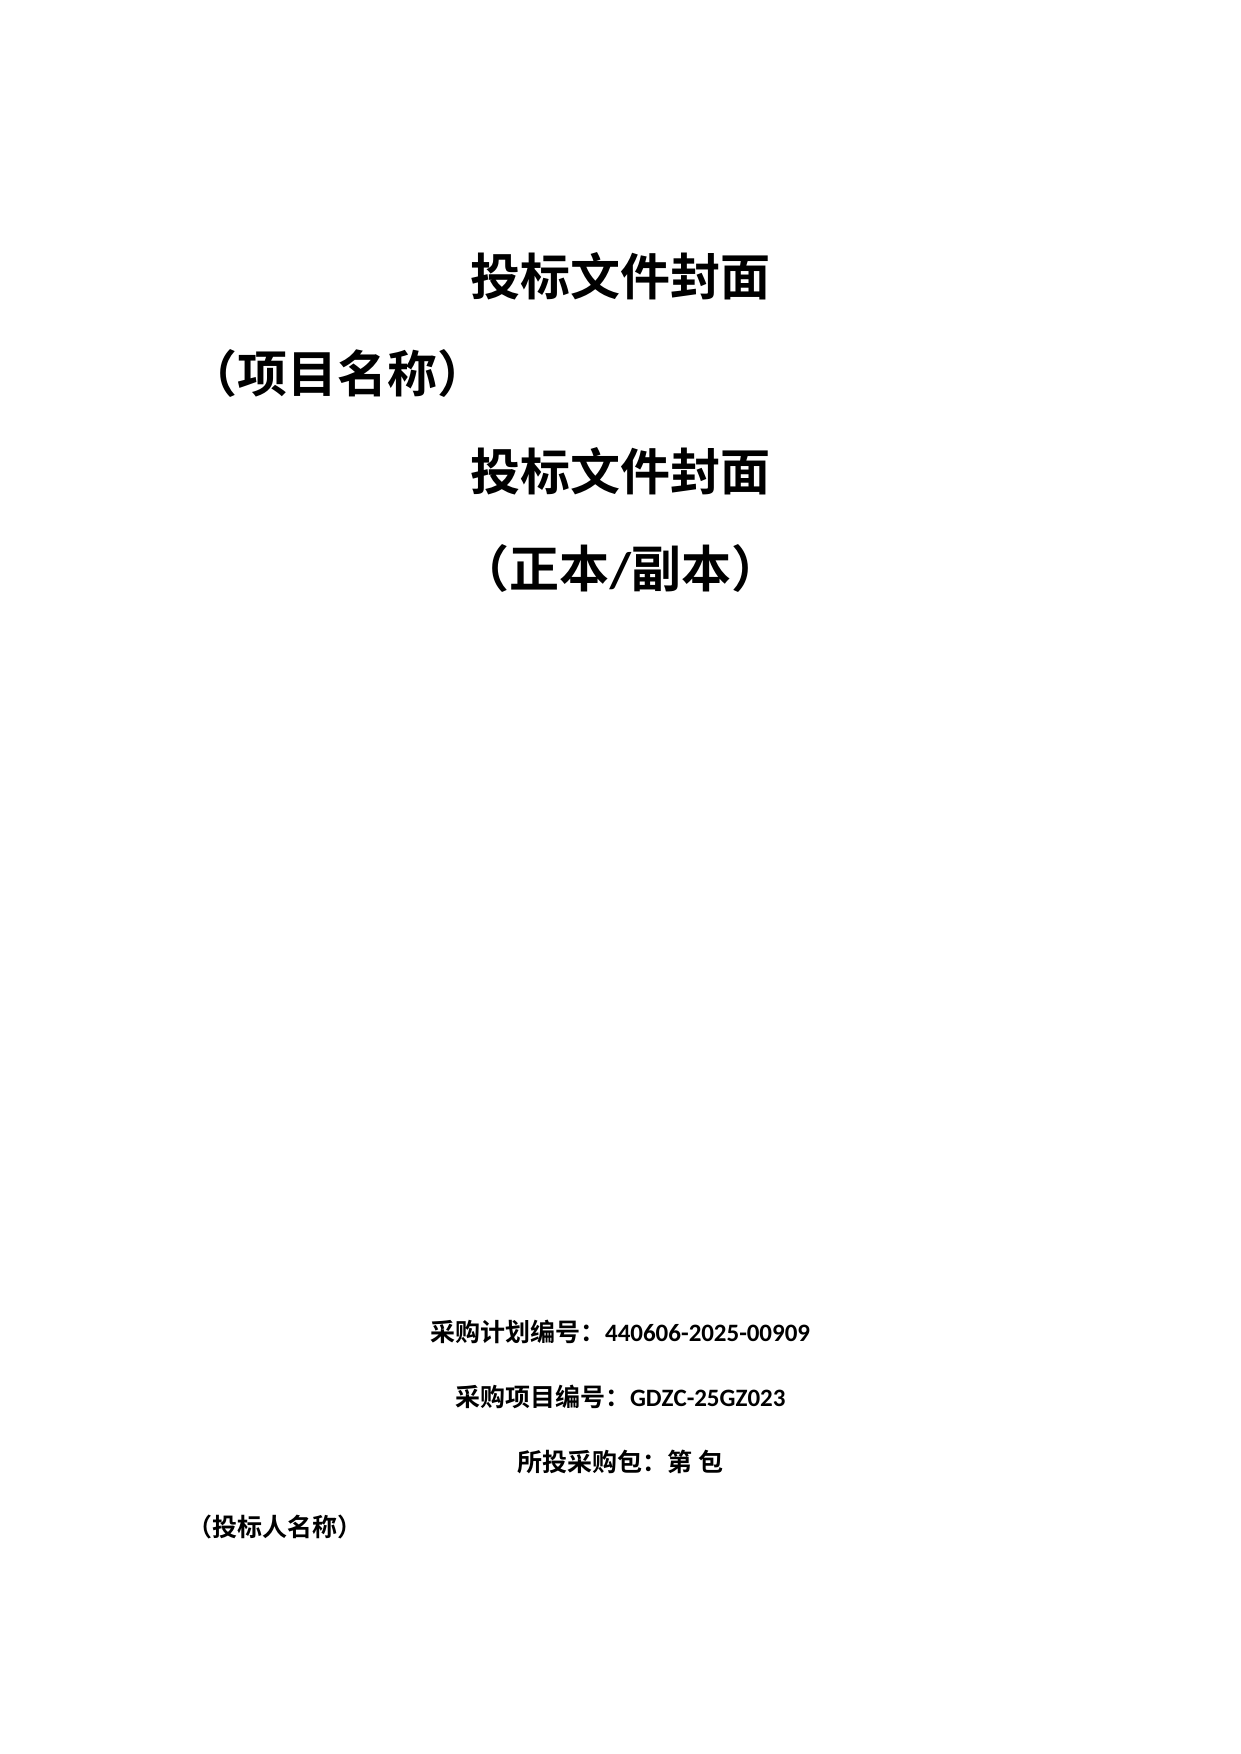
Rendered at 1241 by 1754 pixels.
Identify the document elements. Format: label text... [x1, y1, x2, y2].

text （正本/副本） [187, 519, 1053, 1299]
text （投标人名称） [187, 1494, 1053, 1559]
text 投标文件封面 [187, 422, 1053, 519]
text 采购项目编号：GDZC-25GZ023 [187, 1364, 1053, 1429]
text 投标文件封面 [187, 227, 1053, 324]
text （项目名称） [187, 324, 1053, 422]
text 采购计划编号：440606-2025-00909 [187, 1299, 1053, 1364]
text 所投采购包：第 包 [187, 1429, 1053, 1494]
